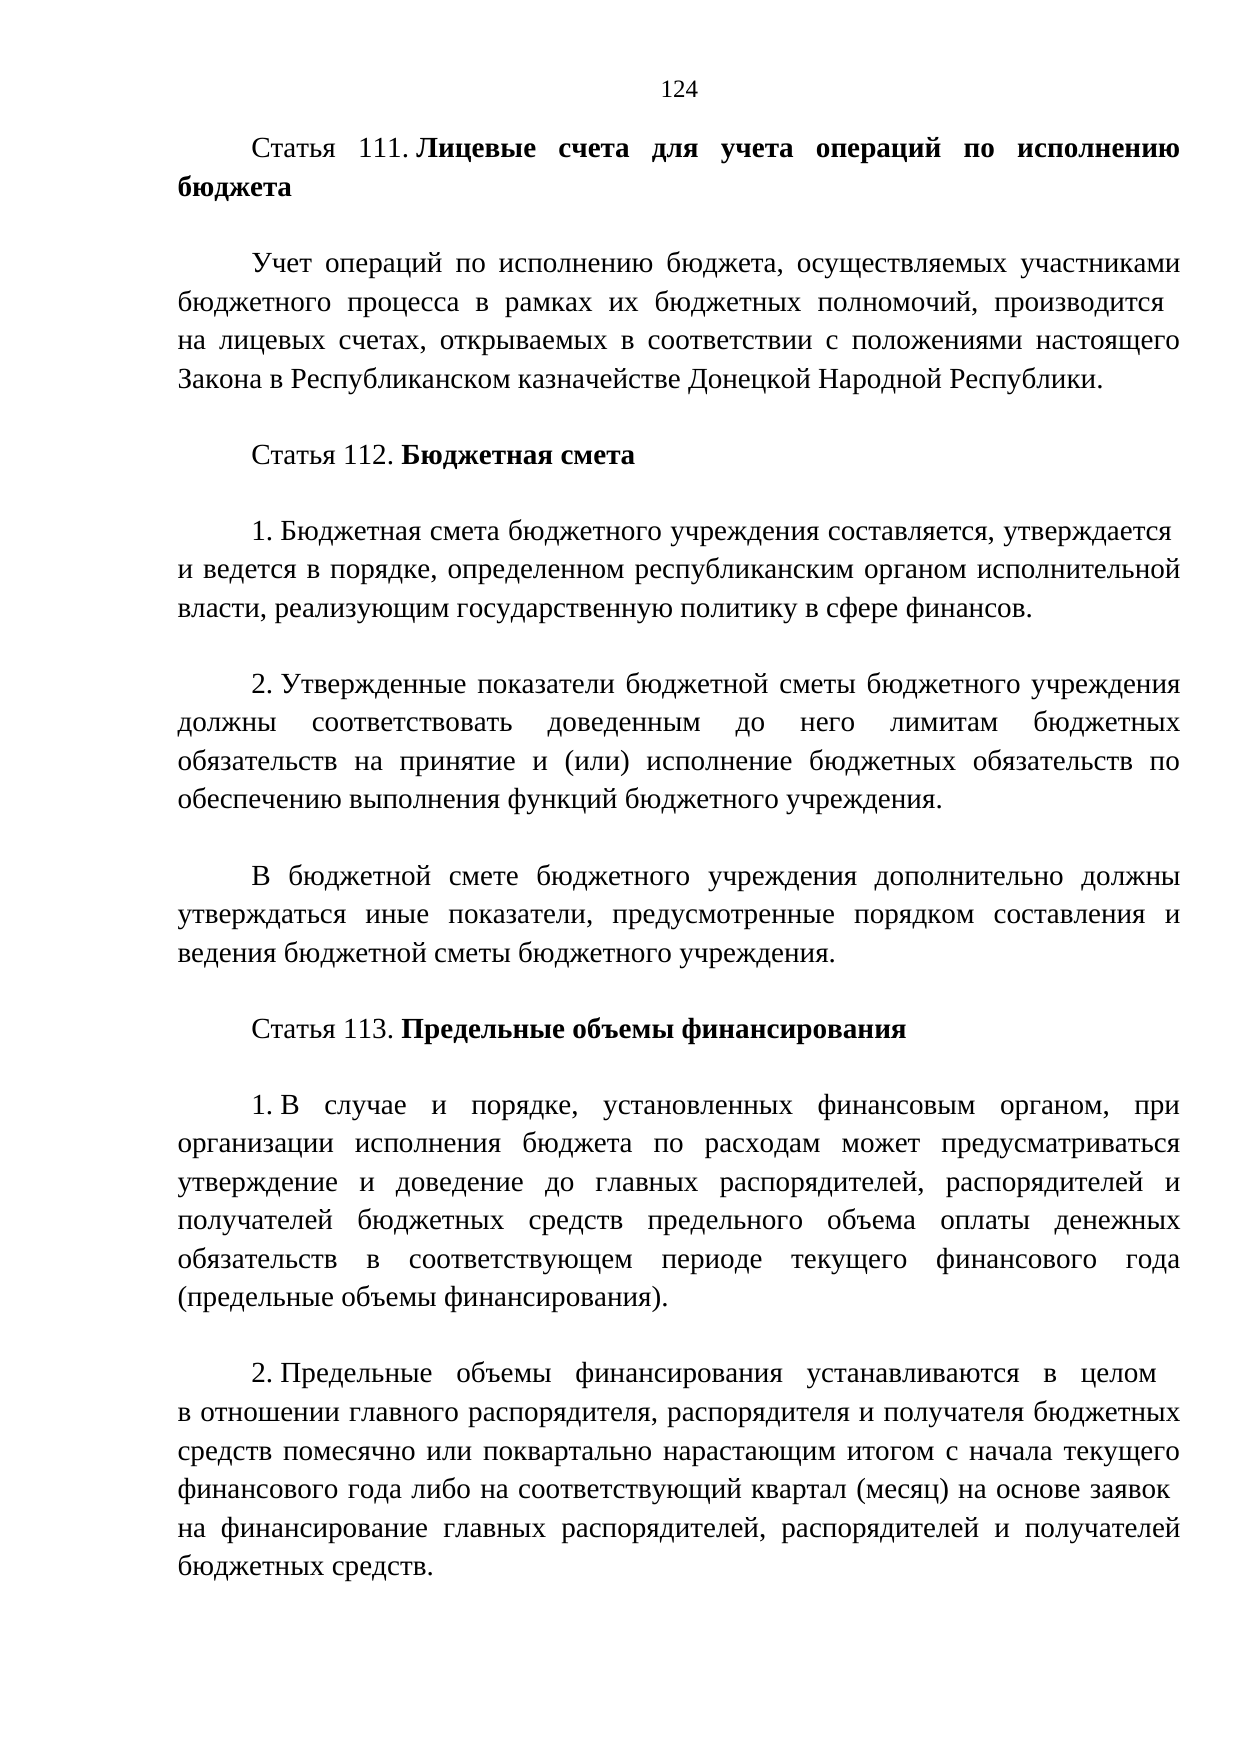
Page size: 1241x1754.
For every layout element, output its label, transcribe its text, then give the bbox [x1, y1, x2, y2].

text 2. Утвержденные показатели бюджетной сметы бюджетного учреждения должны соответствовать доведенным до него лимитам бюджетных обязательств на принятие и (или) исполнение бюджетных обязательств по обеспечению выполнения функций бюджетного учреждения. [177, 666, 1181, 815]
text Статья 113. Предельные объемы финансирования [177, 1011, 1181, 1044]
text 2. Предельные объемы финансирования устанавливаются в целом в отношении главного распорядителя, распорядителя и получателя бюджетных средств помесячно или поквартально нарастающим итогом с начала текущего финансового года либо на соответствующий квартал (месяц) на основе заявок на финансирование главных распорядителей, распорядителей и получателей бюджетных средств. [177, 1356, 1181, 1582]
text В бюджетной смете бюджетного учреждения дополнительно должны утверждаться иные показатели, предусмотренные порядком составления и ведения бюджетной сметы бюджетного учреждения. [177, 858, 1181, 968]
text 1. Бюджетная смета бюджетного учреждения составляется, утверждается и ведется в порядке, определенном республиканским органом исполнительной власти, реализующим государственную политику в сфере финансов. [177, 513, 1181, 623]
text Учет операций по исполнению бюджета, осуществляемых участниками бюджетного процесса в рамках их бюджетных полномочий, производится на лицевых счетах, открываемых в соответствии с положениями настоящего Закона в Республиканском казначействе Донецкой Народной Республики. [177, 245, 1181, 394]
text Статья 112. Бюджетная смета [177, 437, 1181, 470]
text Статья 111. Лицевые счета для учета операций по исполнению бюджета [177, 131, 1181, 203]
text 1. В случае и порядке, установленных финансовым органом, при организации исполнения бюджета по расходам может предусматриваться утверждение и доведение до главных распорядителей, распорядителей и получателей бюджетных средств предельного объема оплаты денежных обязательств в соответствующем периоде текущего финансового года (предельные объемы финансирования). [177, 1087, 1181, 1313]
